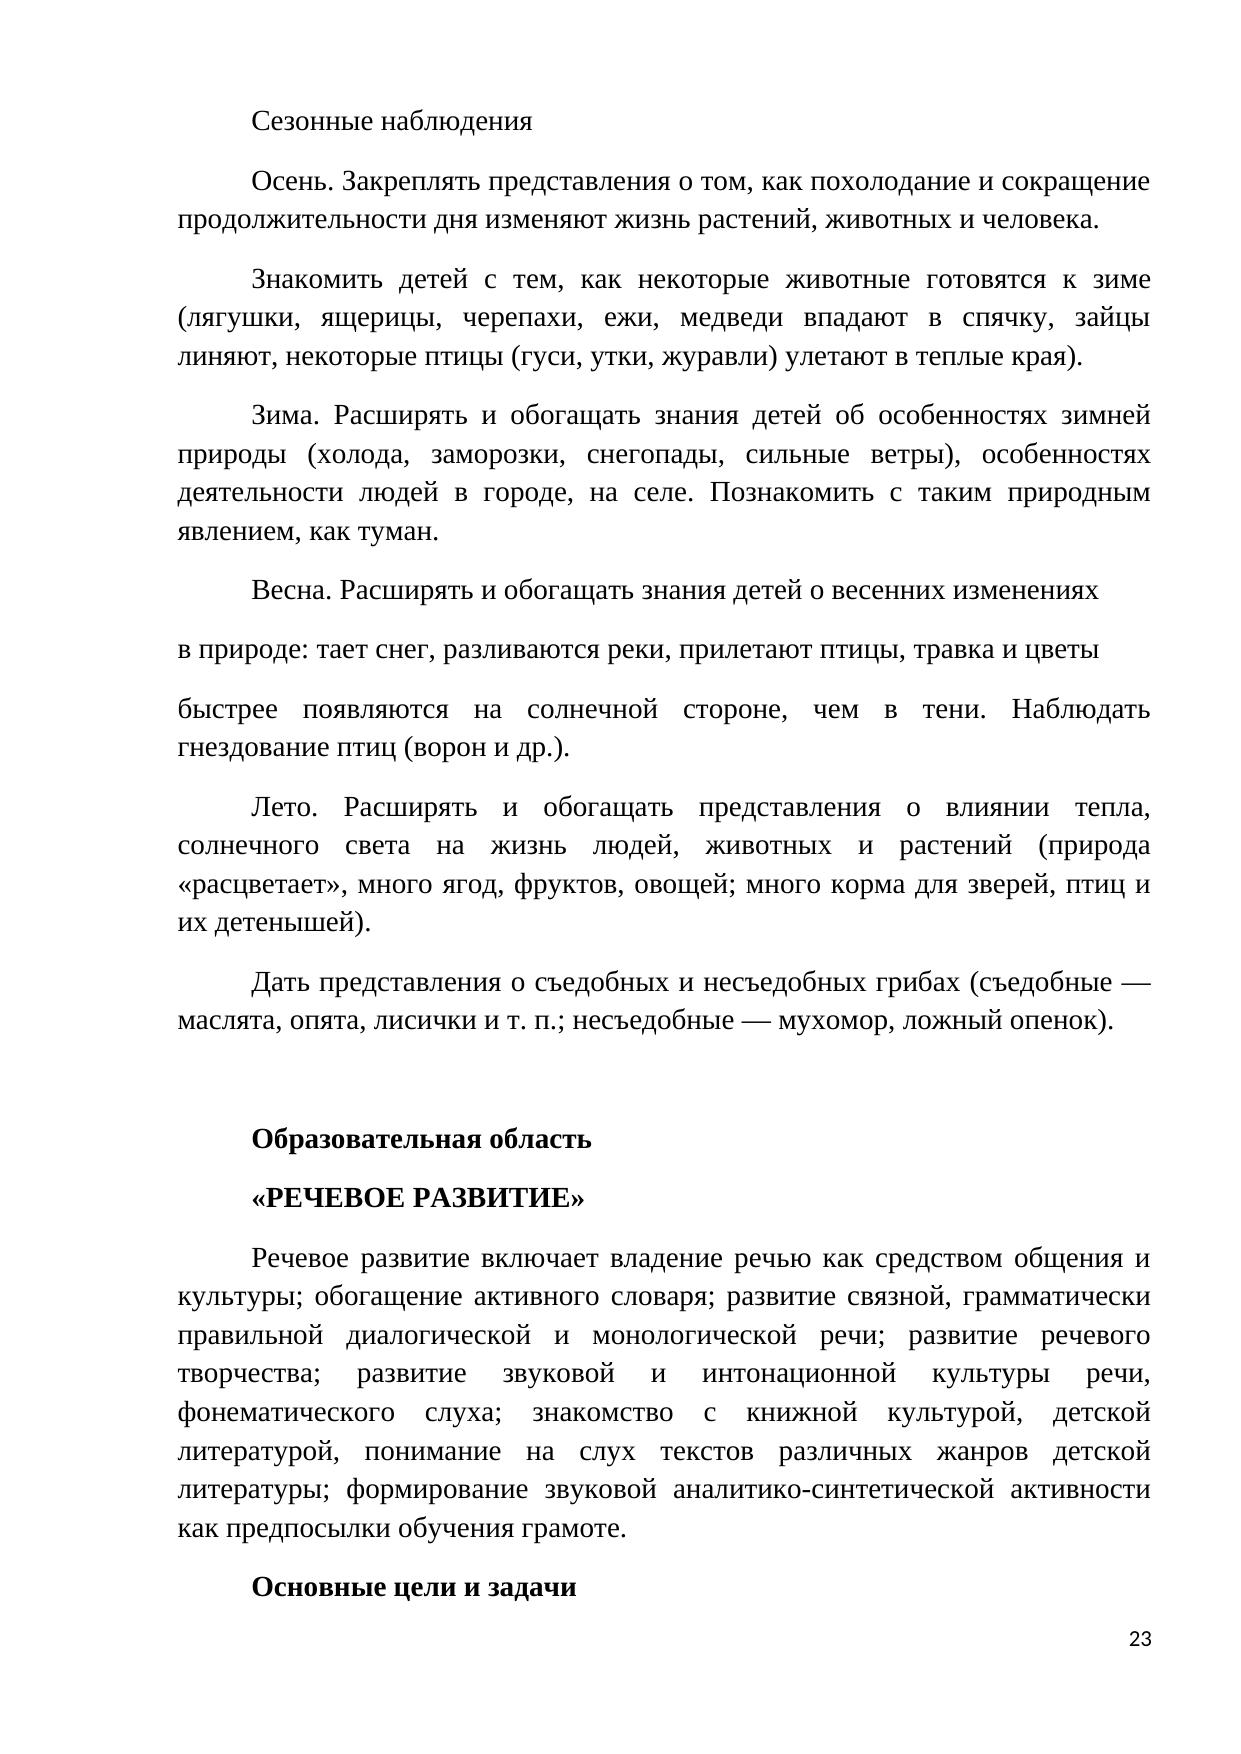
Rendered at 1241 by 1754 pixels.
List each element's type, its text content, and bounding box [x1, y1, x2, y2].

text Речевое развитие включает владение речью как средством общения и культуры; обогащение активного словаря; развитие связной, грамматически правильной диалогической и монологической речи; развитие речевого творчества; развитие звуковой и интонационной культуры речи, фонематического слуха; знакомство с книжной культурой, детской литературой, понимание на слух текстов различных жанров детской литературы; формирование звуковой аналитико-синтетической активности как предпосылки обучения грамоте. [177, 1240, 1152, 1543]
text быстрее появляются на солнечной стороне, чем в тени. Наблюдать гнездование птиц (ворон и др.). [177, 691, 1152, 763]
text «РЕЧЕВОЕ РАЗВИТИЕ» [177, 1181, 1152, 1214]
text в природе: тает снег, разливаются реки, прилетают птицы, травка и цветы [177, 632, 1152, 665]
text Образовательная область [177, 1121, 1152, 1155]
text Весна. Расширять и обогащать знания детей о весенних изменениях [177, 572, 1152, 606]
text Основные цели и задачи [177, 1569, 1152, 1603]
text Лето. Расширять и обогащать представления о влиянии тепла, солнечного света на жизнь людей, животных и растений (природа «расцветает», много ягод, фруктов, овощей; много корма для зверей, птиц и их детенышей). [177, 789, 1152, 938]
text Сезонные наблюдения [177, 103, 1152, 137]
text Зима. Расширять и обогащать знания детей об особенностях зимней природы (холода, заморозки, снегопады, сильные ветры), особенностях деятельности людей в городе, на селе. Познакомить с таким природным явлением, как туман. [177, 397, 1152, 546]
text Знакомить детей с тем, как некоторые животные готовятся к зиме (лягушки, ящерицы, черепахи, ежи, медведи впадают в спячку, зайцы линяют, некоторые птицы (гуси, утки, журавли) улетают в теплые края). [177, 261, 1152, 371]
text Осень. Закреплять представления о том, как похолодание и сокращение продолжительности дня изменяют жизнь растений, животных и человека. [177, 163, 1152, 235]
text Дать представления о съедобных и несъедобных грибах (съедобные — маслята, опята, лисички и т. п.; несъедобные — мухомор, ложный опенок). [177, 964, 1152, 1036]
